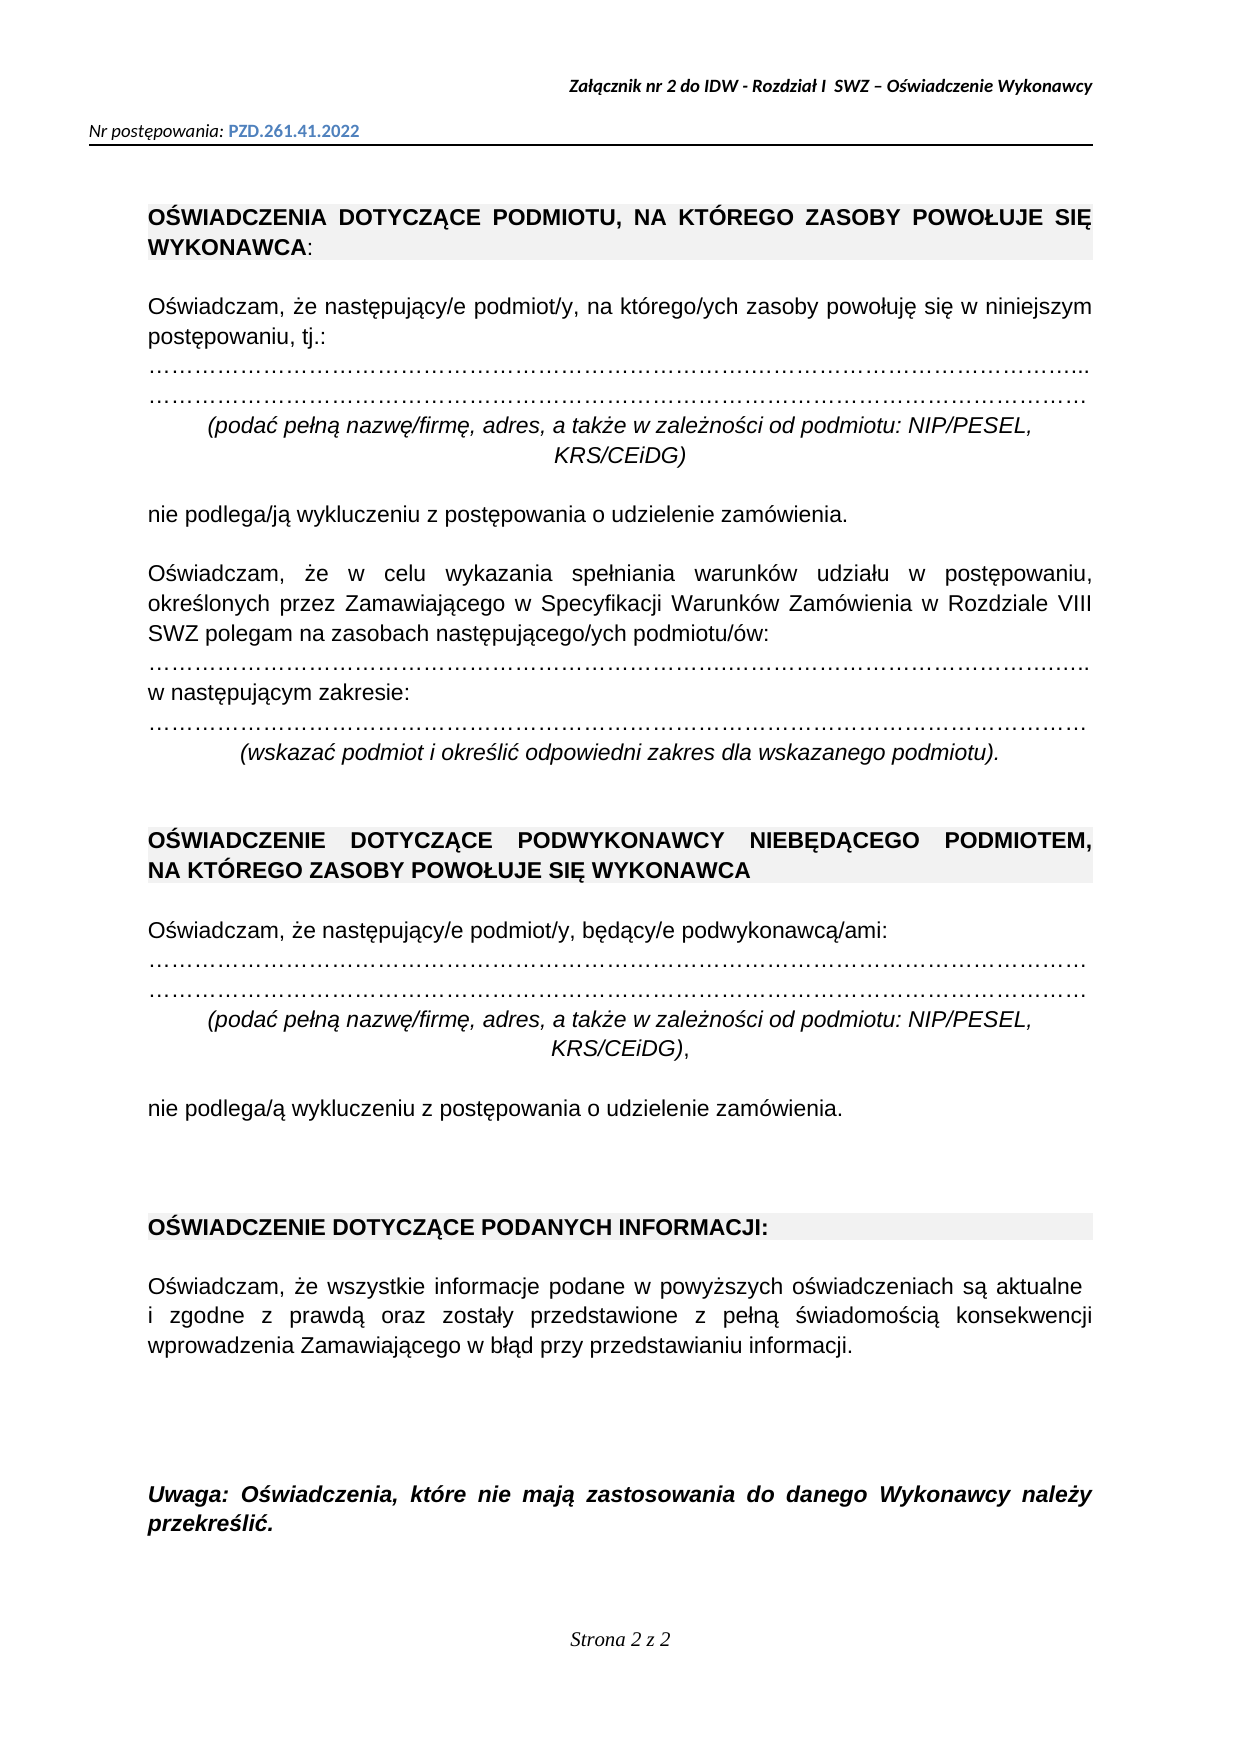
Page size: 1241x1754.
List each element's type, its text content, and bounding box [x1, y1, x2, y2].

text …………………………………………………………………………………………………………… [148, 382, 1093, 408]
text (podać pełną nazwę/firmę, adres, a także w zależności od podmiotu: NIP/PESEL, KRS/CEiDG) [148, 412, 1093, 468]
text Oświadczam, że w celu wykazania spełniania warunków udziału w postępowaniu, określonych przez Zamawiającego w Specyfikacji Warunków Zamówienia w Rozdziale VIII SWZ polegam na zasobach następującego/ych podmiotu/ów: [148, 560, 1093, 646]
text w następującym zakresie: [148, 679, 1093, 705]
text …………………………………………………………………………………………………………… [148, 946, 1093, 973]
text Oświadczam, że wszystkie informacje podane w powyższych oświadczeniach są aktualne i zgodne z prawdą oraz zostały przedstawione z pełną świadomością konsekwencji wprowadzenia Zamawiającego w błąd przy przedstawianiu informacji. [148, 1273, 1093, 1358]
text (podać pełną nazwę/firmę, adres, a także w zależności od podmiotu: NIP/PESEL, KRS/CEiDG), [148, 1006, 1093, 1062]
text nie podlega/ją wykluczeniu z postępowania o udzielenie zamówienia. [148, 501, 1093, 527]
text (wskazać podmiot i określić odpowiedni zakres dla wskazanego podmiotu). [148, 738, 1093, 765]
text ………………………………………………………………….…………………………………….….. [148, 649, 1093, 676]
text …………………………………………………………………….……………………………………... [148, 352, 1093, 379]
text OŚWIADCZENIE DOTYCZĄCE PODWYKONAWCY NIEBĘDĄCEGO PODMIOTEM, NA KTÓREGO ZASOBY POWOŁUJE SIĘ WYKONAWCA [148, 827, 1093, 883]
text nie podlega/ą wykluczeniu z postępowania o udzielenie zamówienia. [148, 1095, 1093, 1121]
text Oświadczam, że następujący/e podmiot/y, będący/e podwykonawcą/ami: [148, 917, 1093, 943]
text OŚWIADCZENIA DOTYCZĄCE PODMIOTU, NA KTÓREGO ZASOBY POWOŁUJE SIĘ WYKONAWCA: [148, 230, 1093, 260]
text …………………………………………………………………………………………………………… [148, 709, 1093, 735]
text Uwaga: Oświadczenia, które nie mają zastosowania do danego Wykonawcy należy przekreślić. [148, 1481, 1093, 1537]
text Oświadczam, że następujący/e podmiot/y, na którego/ych zasoby powołuję się w niniejszym postępowaniu, tj.: [148, 293, 1093, 349]
text …………………………………………………………………………………………………………… [148, 976, 1093, 1002]
text OŚWIADCZENIE DOTYCZĄCE PODANYCH INFORMACJI: [148, 1213, 1093, 1240]
